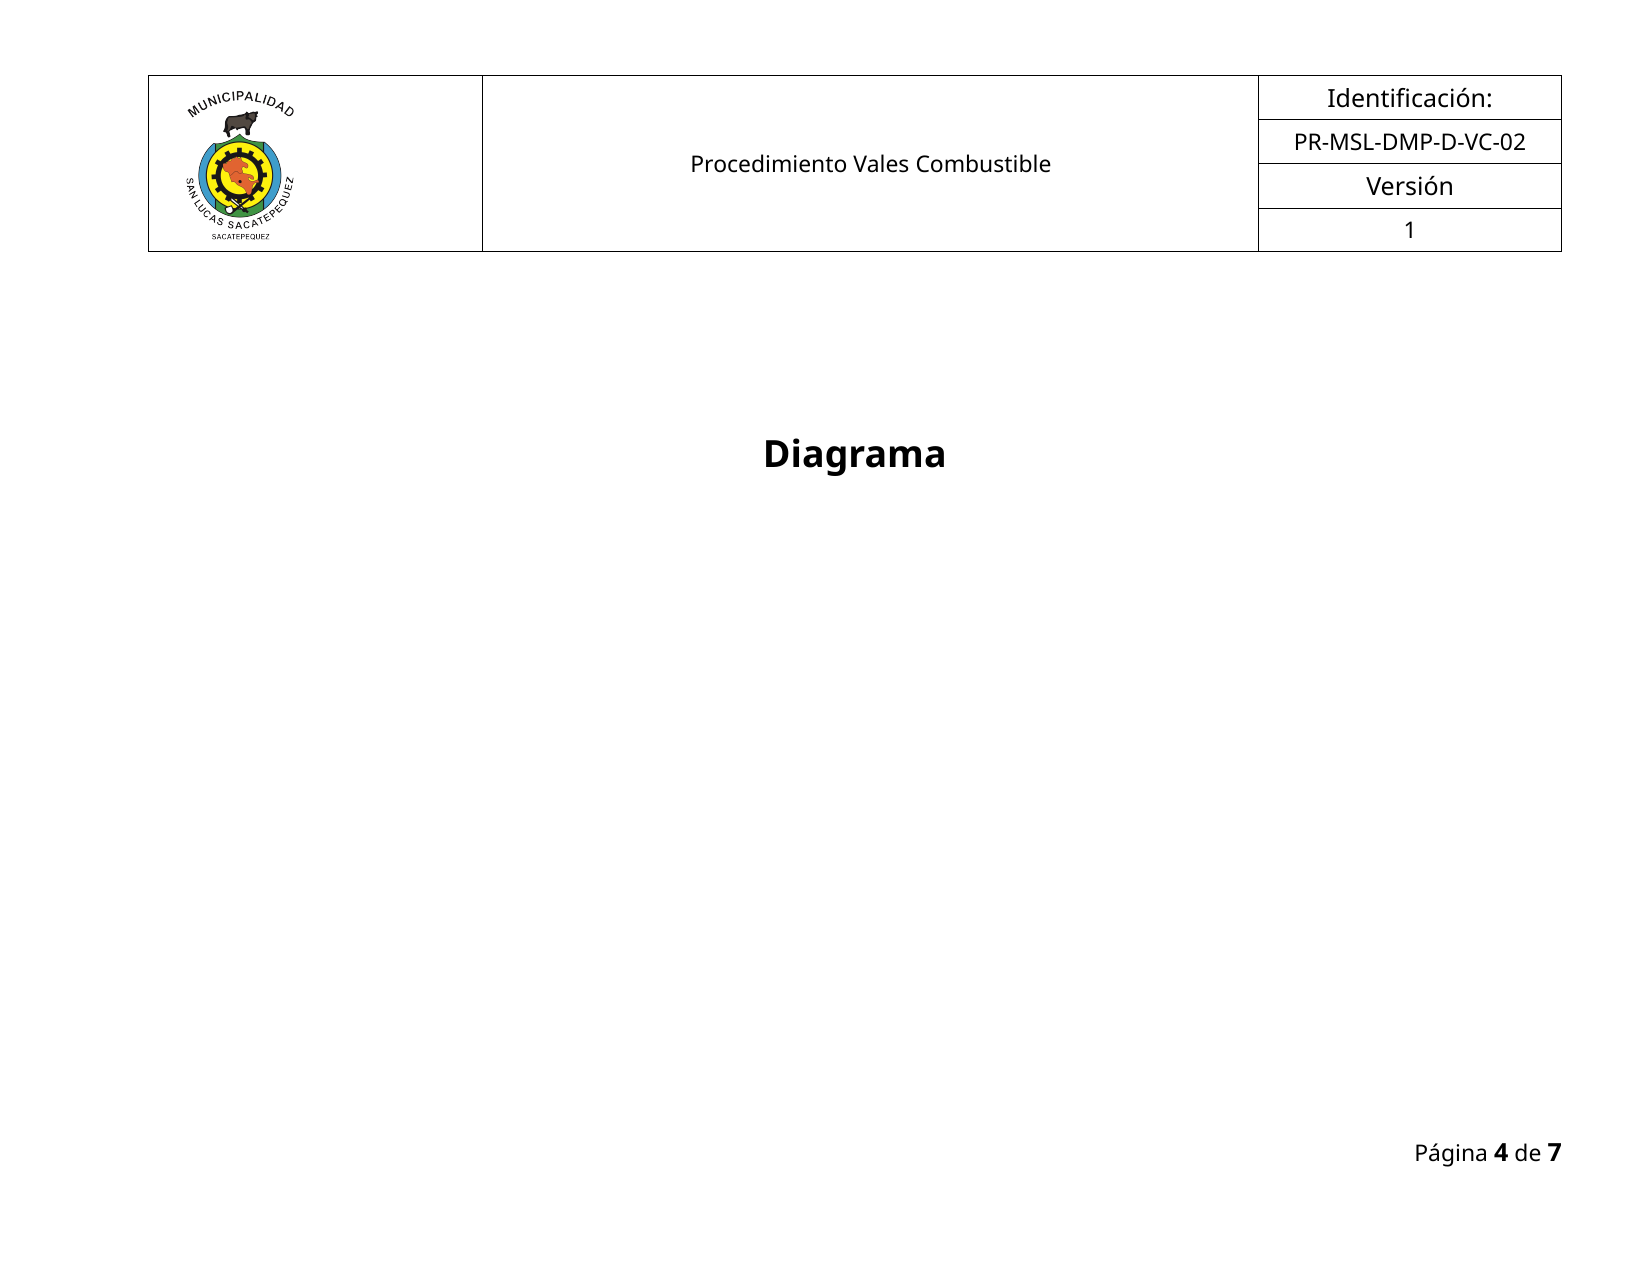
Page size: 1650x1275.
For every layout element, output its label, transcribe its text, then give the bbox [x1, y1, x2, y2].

text Diagrama [148, 427, 1561, 478]
picture [186, 91, 294, 240]
